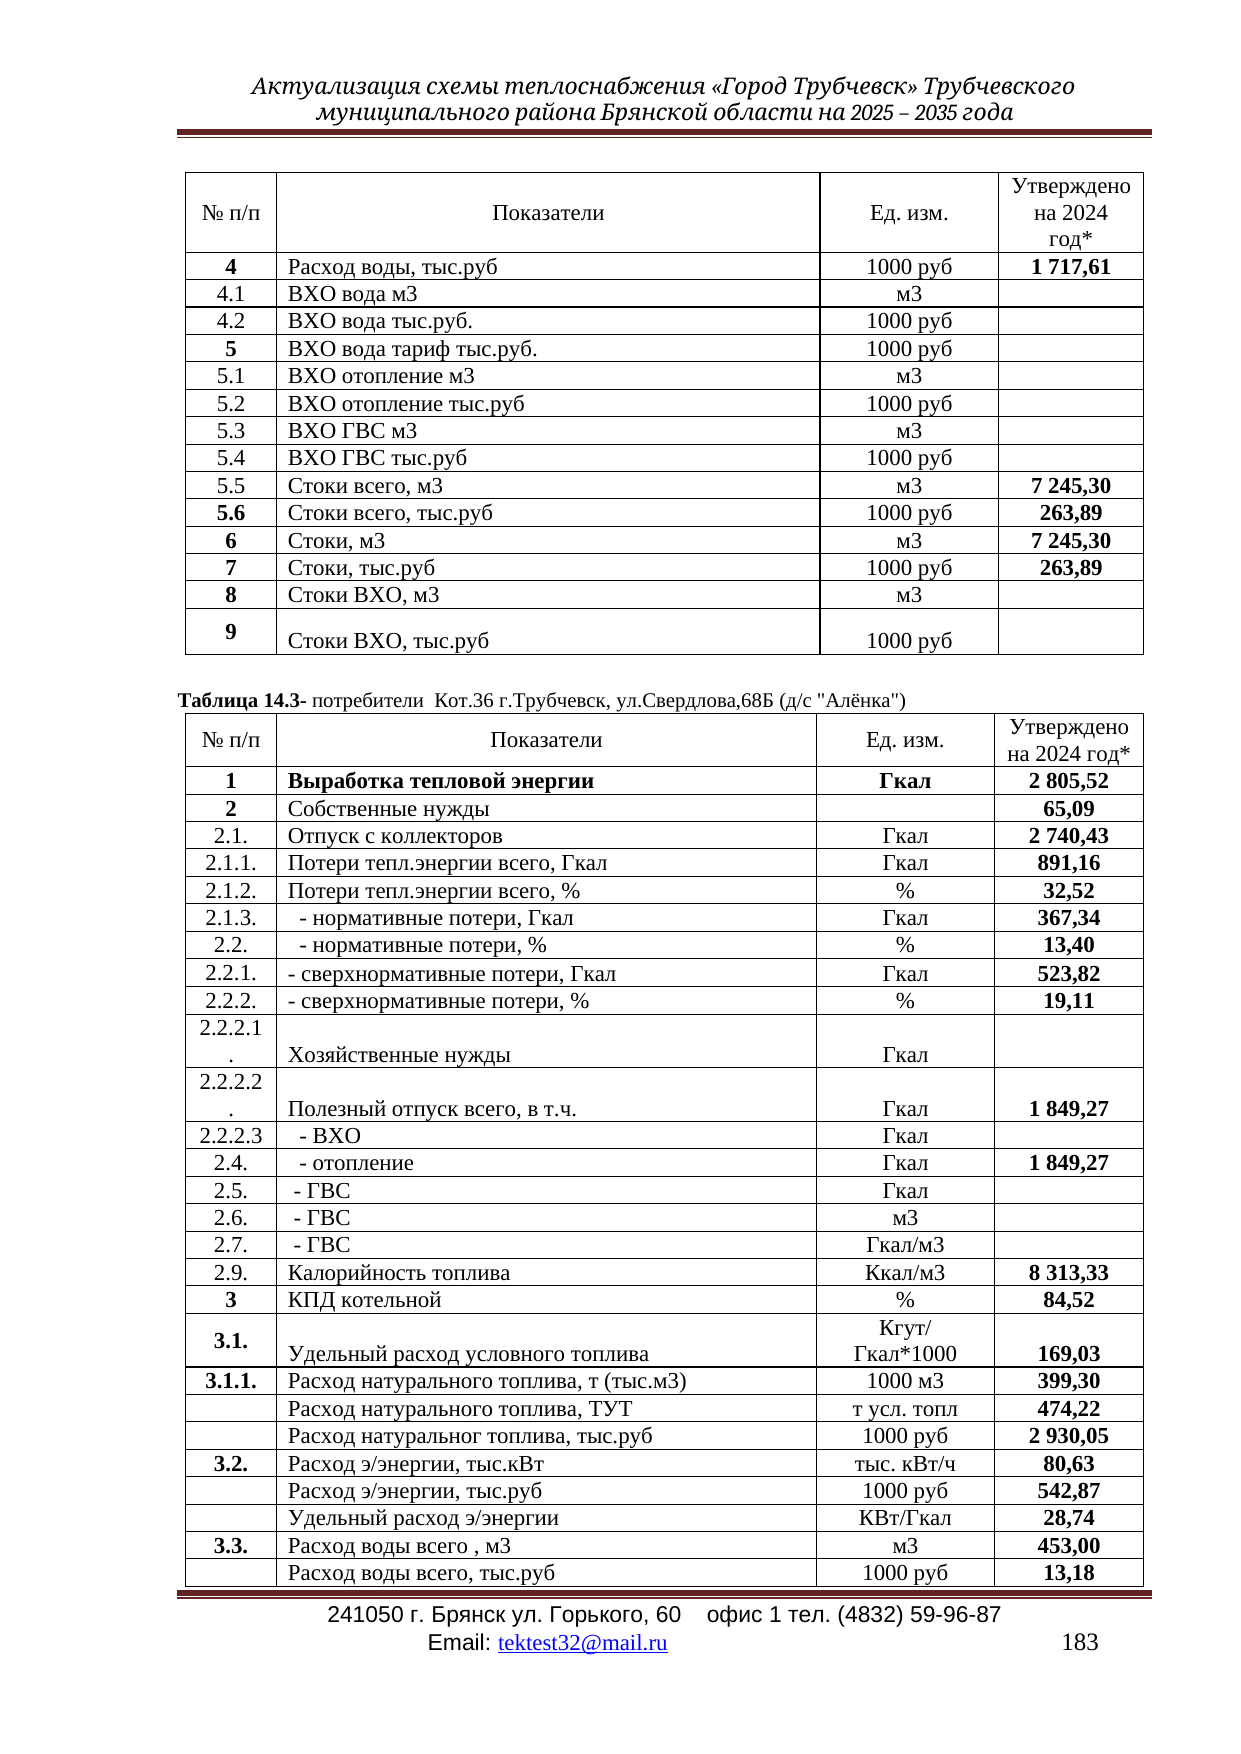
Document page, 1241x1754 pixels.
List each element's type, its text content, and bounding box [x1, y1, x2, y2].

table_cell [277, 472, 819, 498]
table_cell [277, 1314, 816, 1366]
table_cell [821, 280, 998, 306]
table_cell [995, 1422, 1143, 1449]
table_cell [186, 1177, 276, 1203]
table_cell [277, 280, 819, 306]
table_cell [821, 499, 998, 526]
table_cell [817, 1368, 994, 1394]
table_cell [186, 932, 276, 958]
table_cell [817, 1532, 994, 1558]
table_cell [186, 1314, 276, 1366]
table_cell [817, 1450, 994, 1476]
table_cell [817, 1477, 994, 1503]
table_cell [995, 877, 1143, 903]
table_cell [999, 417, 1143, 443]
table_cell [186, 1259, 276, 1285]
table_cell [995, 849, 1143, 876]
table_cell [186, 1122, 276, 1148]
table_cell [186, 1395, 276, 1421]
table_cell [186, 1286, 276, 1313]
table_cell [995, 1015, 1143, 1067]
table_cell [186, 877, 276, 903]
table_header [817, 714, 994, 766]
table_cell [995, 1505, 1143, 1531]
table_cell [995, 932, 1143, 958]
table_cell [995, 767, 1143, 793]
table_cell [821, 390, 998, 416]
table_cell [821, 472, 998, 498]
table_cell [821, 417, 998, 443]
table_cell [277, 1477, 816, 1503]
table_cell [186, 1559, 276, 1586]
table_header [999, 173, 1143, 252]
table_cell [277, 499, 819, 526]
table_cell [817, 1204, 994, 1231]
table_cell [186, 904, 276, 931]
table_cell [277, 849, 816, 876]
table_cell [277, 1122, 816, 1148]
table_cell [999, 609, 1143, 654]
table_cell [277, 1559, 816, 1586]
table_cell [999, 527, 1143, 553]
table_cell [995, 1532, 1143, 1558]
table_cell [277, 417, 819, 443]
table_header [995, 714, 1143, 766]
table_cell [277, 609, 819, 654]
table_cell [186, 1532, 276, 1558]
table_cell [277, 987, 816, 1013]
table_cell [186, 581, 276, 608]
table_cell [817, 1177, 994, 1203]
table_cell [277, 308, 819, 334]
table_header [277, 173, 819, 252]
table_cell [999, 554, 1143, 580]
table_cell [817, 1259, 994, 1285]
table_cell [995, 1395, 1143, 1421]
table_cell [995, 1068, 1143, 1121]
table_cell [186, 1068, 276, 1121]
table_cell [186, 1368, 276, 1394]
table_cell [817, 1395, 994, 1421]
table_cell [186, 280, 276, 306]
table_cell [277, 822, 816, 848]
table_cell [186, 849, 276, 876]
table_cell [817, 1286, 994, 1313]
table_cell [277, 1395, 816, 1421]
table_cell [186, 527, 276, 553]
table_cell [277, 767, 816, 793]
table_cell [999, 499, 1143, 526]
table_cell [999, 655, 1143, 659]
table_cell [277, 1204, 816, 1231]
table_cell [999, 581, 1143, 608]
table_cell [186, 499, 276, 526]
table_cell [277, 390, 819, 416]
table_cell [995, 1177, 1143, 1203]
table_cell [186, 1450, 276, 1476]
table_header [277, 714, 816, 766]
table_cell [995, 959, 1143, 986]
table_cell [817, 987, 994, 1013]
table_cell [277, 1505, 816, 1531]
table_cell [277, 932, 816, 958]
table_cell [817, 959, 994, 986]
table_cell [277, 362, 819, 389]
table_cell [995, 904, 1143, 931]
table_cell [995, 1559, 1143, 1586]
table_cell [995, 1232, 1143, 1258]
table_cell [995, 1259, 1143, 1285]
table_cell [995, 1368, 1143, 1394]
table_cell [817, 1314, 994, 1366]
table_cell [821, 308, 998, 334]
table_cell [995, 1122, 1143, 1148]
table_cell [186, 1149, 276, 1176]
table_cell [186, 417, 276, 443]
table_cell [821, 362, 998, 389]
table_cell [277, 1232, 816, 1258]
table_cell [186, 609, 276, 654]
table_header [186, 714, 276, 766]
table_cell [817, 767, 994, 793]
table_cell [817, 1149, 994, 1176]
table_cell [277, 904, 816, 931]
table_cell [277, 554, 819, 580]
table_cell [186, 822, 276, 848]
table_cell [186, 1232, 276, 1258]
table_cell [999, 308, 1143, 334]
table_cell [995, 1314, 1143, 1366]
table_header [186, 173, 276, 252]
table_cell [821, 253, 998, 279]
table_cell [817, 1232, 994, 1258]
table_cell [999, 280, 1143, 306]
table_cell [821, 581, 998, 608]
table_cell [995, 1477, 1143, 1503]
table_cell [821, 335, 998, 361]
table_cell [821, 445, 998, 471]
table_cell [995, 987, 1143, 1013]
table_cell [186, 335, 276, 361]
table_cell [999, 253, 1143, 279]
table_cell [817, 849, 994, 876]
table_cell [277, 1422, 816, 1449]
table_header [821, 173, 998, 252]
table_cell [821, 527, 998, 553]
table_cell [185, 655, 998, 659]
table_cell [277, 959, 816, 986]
text Таблица 14.3- потребители Кот.36 г.Трубчевск, ул.Свердлова,68Б (д/с "Алёнка") [177, 688, 1152, 712]
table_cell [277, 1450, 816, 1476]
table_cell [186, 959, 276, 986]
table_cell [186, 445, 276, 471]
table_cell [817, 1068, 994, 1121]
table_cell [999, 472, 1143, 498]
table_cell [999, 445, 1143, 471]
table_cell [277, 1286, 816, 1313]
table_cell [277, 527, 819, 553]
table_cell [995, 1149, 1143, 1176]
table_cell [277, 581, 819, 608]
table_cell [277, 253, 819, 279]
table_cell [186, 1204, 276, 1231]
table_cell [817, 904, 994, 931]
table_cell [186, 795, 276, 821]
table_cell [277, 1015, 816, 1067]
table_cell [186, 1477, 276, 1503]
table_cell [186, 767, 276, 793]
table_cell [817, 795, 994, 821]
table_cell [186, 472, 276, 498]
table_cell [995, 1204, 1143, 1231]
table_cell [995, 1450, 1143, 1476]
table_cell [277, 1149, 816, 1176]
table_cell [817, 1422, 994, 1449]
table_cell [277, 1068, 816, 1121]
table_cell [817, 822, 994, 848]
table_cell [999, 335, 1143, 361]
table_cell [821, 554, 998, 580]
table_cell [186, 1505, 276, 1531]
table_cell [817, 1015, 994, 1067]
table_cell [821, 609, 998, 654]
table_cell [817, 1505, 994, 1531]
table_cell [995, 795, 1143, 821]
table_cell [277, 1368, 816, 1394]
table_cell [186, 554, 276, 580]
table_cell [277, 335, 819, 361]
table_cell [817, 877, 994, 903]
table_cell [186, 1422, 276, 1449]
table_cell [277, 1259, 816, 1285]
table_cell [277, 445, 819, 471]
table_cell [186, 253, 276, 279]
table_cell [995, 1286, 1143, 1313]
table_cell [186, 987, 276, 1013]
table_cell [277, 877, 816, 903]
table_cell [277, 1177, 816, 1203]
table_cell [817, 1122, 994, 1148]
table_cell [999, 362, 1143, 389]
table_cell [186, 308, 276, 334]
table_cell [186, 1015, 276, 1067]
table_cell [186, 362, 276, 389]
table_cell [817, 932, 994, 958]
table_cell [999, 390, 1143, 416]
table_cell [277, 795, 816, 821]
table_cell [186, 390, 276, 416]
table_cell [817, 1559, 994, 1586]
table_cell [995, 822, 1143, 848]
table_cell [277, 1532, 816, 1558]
